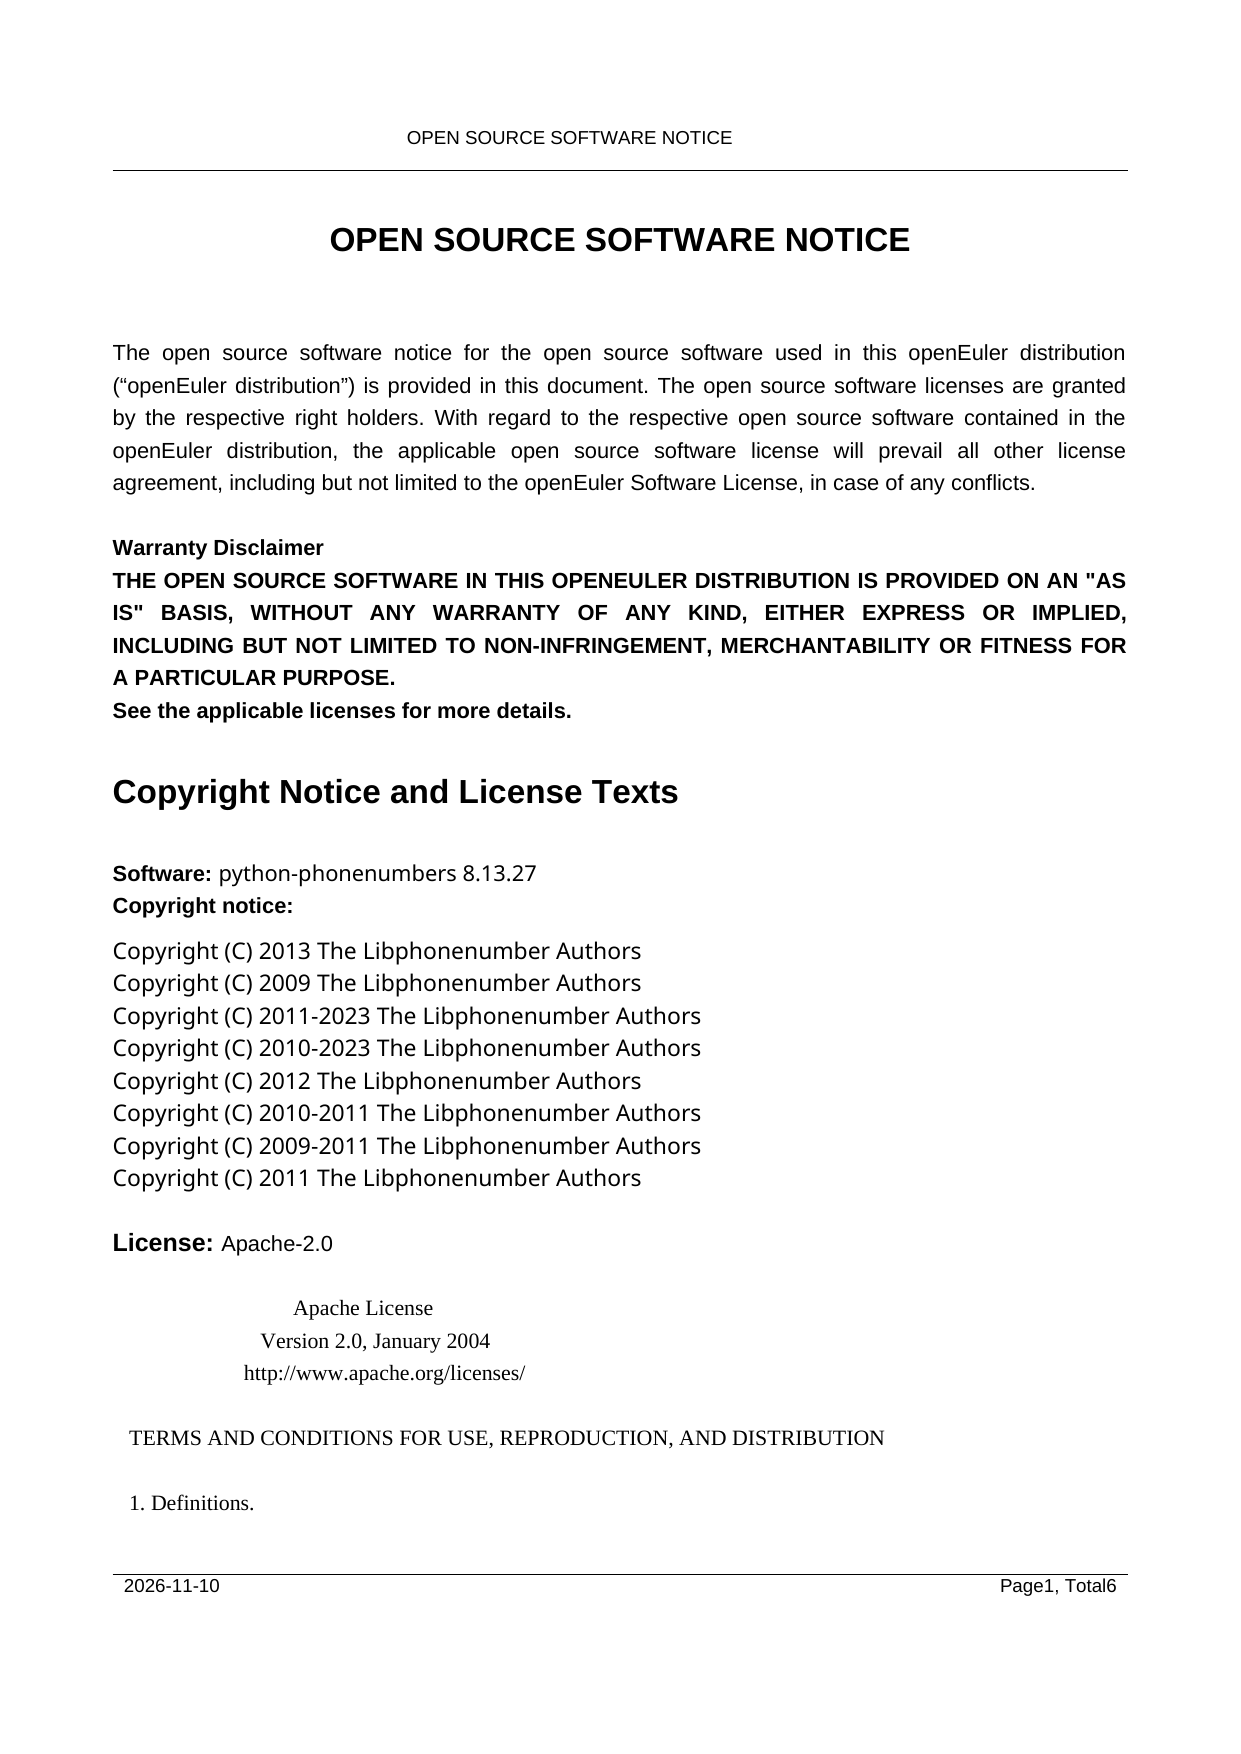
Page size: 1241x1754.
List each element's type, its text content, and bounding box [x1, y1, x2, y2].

text Warranty Disclaimer [112, 531, 1128, 564]
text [112, 1259, 1128, 1519]
text Copyright Notice and License Texts [112, 759, 1128, 824]
text THE OPEN SOURCE SOFTWARE IN THIS OPENEULER DISTRIBUTION IS PROVIDED ON AN "AS IS" BASIS, WITHOUT ANY WARRANTY OF ANY KIND, EITHER EXPRESS OR IMPLIED, INCLUDING BUT NOT LIMITED TO NON-INFRINGEMENT, MERCHANTABILITY OR FITNESS FOR A PARTICULAR PURPOSE. See the applicable licenses for more details. [112, 564, 1128, 726]
text Copyright notice: [112, 889, 1128, 921]
text Copyright (C) 2013 The Libphonenumber Authors Copyright (C) 2009 The Libphonenumber Authors Copyright (C) 2011-2023 The Libphonenumber Authors Copyright (C) 2010-2023 The Libphonenumber Authors Copyright (C) 2012 The Libphonenumber Authors Copyright (C) 2010-2011 The Libphonenumber Authors Copyright (C) 2009-2011 The Libphonenumber Authors Copyright (C) 2011 The Libphonenumber Authors [112, 934, 1128, 1226]
text OPEN SOURCE SOFTWARE NOTICE [112, 206, 1128, 271]
title Software: python-phonenumbers 8.13.27 [112, 856, 1128, 889]
text The open source software notice for the open source software used in this openEuler distribution (“openEuler distribution”) is provided in this document. The open source software licenses are granted by the respective right holders. With regard to the respective open source software contained in the openEuler distribution, the applicable open source software license will prevail all other license agreement, including but not limited to the openEuler Software License, in case of any conflicts. [112, 336, 1128, 499]
text License: Apache-2.0 [112, 1226, 1128, 1259]
